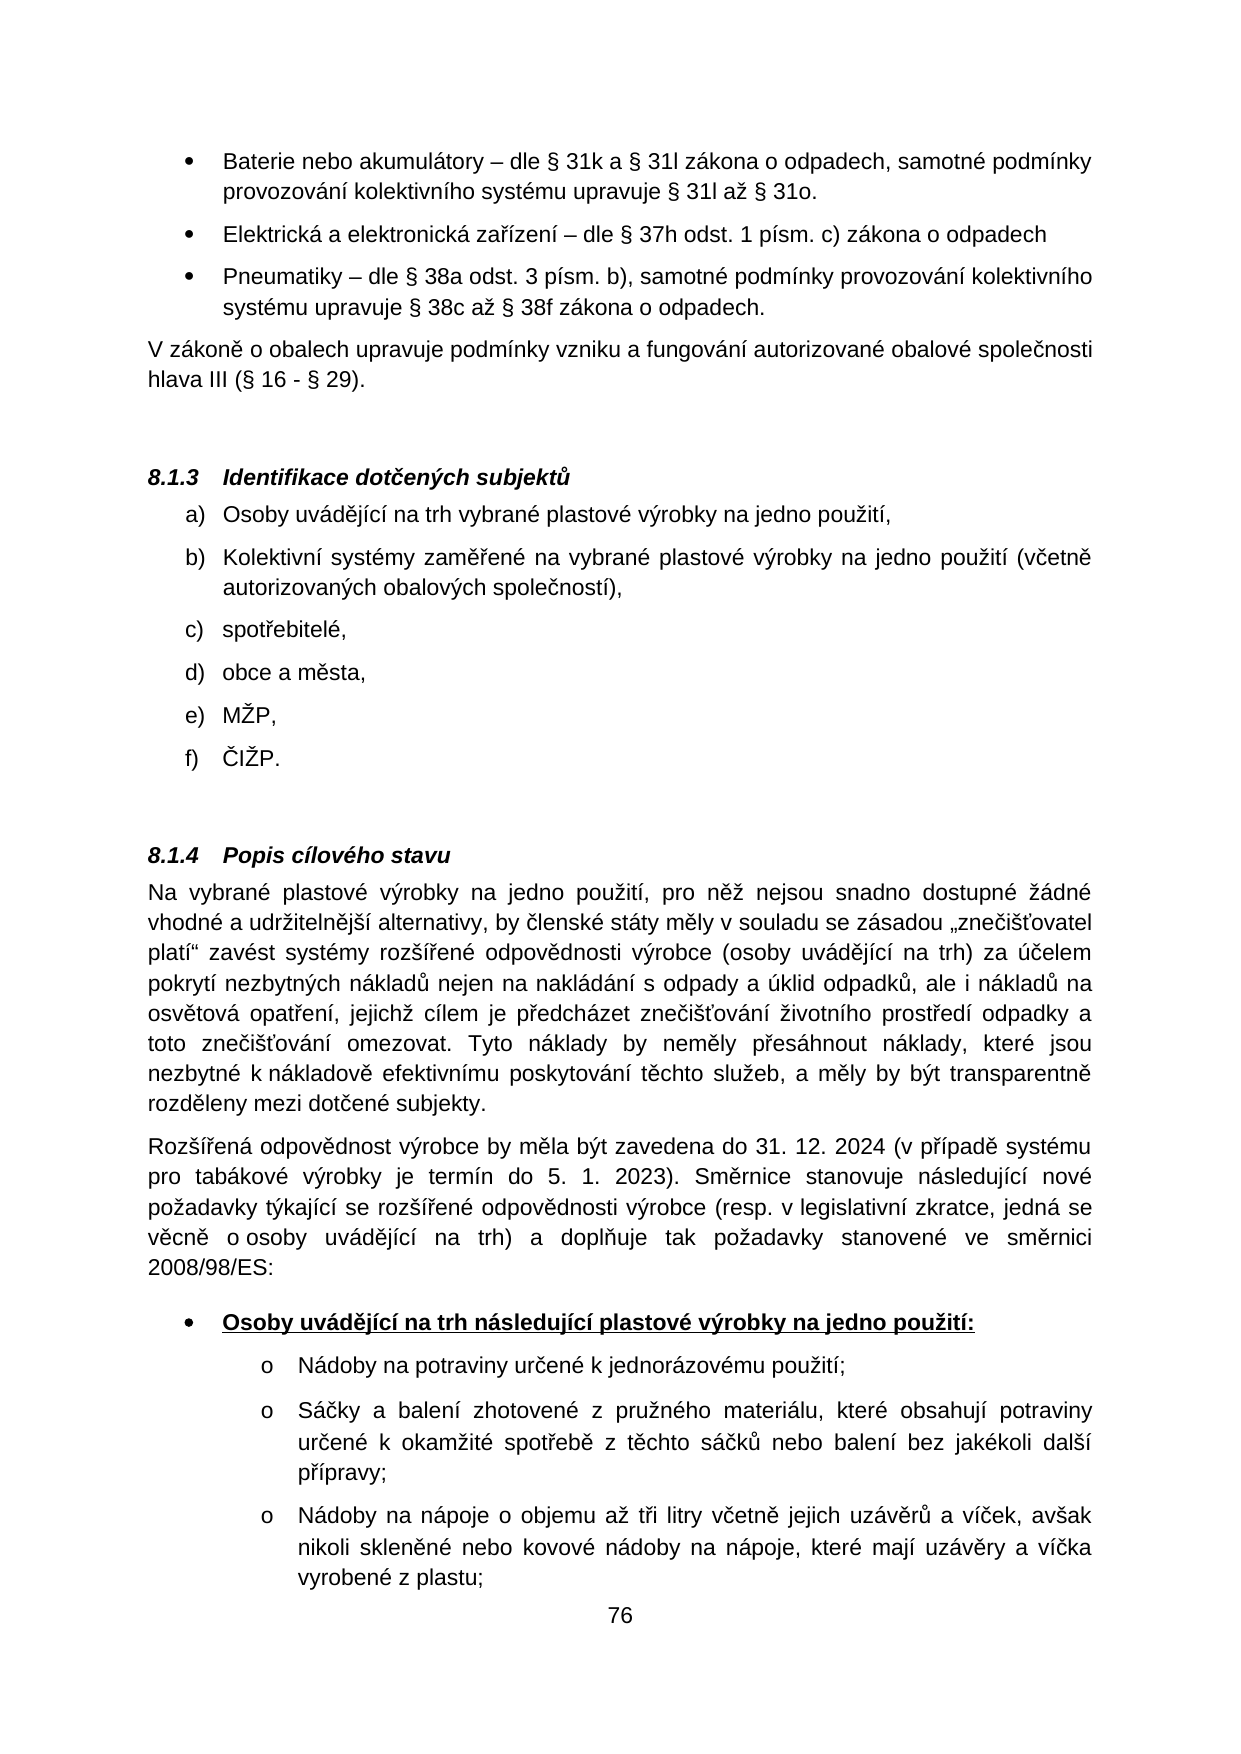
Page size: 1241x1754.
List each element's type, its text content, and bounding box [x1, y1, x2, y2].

subtitle Identifikace dotčených subjektů [148, 464, 1093, 491]
list Kolektivní systémy zaměřené na vybrané plastové výrobky na jedno použití (včetně autorizovaných obalových společností), [185, 543, 1093, 600]
list ČIŽP. [185, 744, 1093, 771]
subtitle Popis cílového stavu [148, 842, 1093, 869]
list Baterie nebo akumulátory – dle § 31k a § 31l zákona o odpadech, samotné podmínky provozování kolektivního systému upravuje § 31l až § 31o. [185, 148, 1093, 204]
text Na vybrané plastové výrobky na jedno použití, pro něž nejsou snadno dostupné žádné vhodné a udržitelnější alternativy, by členské státy měly v souladu se zásadou „znečišťovatel platí“ zavést systémy rozšířené odpovědnosti výrobce (osoby uvádějící na trh) za účelem pokrytí nezbytných nákladů nejen na nakládání s odpady a úklid odpadků, ale i nákladů na osvětová opatření, jejichž cílem je předcházet znečišťování životního prostředí odpadky a toto znečišťování omezovat. Tyto náklady by neměly přesáhnout náklady, které jsou nezbytné k nákladově efektivnímu poskytování těchto služeb, a měly by být transparentně rozděleny mezi dotčené subjekty. [148, 879, 1093, 1117]
list Sáčky a balení zhotovené z pružného materiálu, které obsahují potraviny určené k okamžité spotřebě z těchto sáčků nebo balení bez jakékoli další přípravy; [260, 1397, 1093, 1486]
text V zákoně o obalech upravuje podmínky vzniku a fungování autorizované obalové společnosti hlava III (§ 16 - § 29). [148, 336, 1093, 393]
list Osoby uvádějící na trh následující plastové výrobky na jedno použití: [185, 1309, 1093, 1335]
text Rozšířená odpovědnost výrobce by měla být zavedena do 31. 12. 2024 (v případě systému pro tabákové výrobky je termín do 5. 1. 2023). Směrnice stanovuje následující nové požadavky týkající se rozšířené odpovědnosti výrobce (resp. v legislativní zkratce, jedná se věcně o osoby uvádějící na trh) a doplňuje tak požadavky stanovené ve směrnici 2008/98/ES: [148, 1133, 1093, 1280]
list obce a města, [185, 659, 1093, 685]
list MŽP, [185, 702, 1093, 728]
list Elektrická a elektronická zařízení – dle § 37h odst. 1 písm. c) zákona o odpadech [185, 221, 1093, 247]
list Pneumatiky – dle § 38a odst. 3 písm. b), samotné podmínky provozování kolektivního systému upravuje § 38c až § 38f zákona o odpadech. [185, 263, 1093, 320]
list Nádoby na nápoje o objemu až tři litry včetně jejich uzávěrů a víček, avšak nikoli skleněné nebo kovové nádoby na nápoje, které mají uzávěry a víčka vyrobené z plastu; [260, 1502, 1093, 1591]
list Nádoby na potraviny určené k jednorázovému použití; [260, 1352, 1093, 1380]
list Osoby uvádějící na trh vybrané plastové výrobky na jedno použití, [185, 501, 1093, 527]
list spotřebitelé, [185, 616, 1093, 643]
